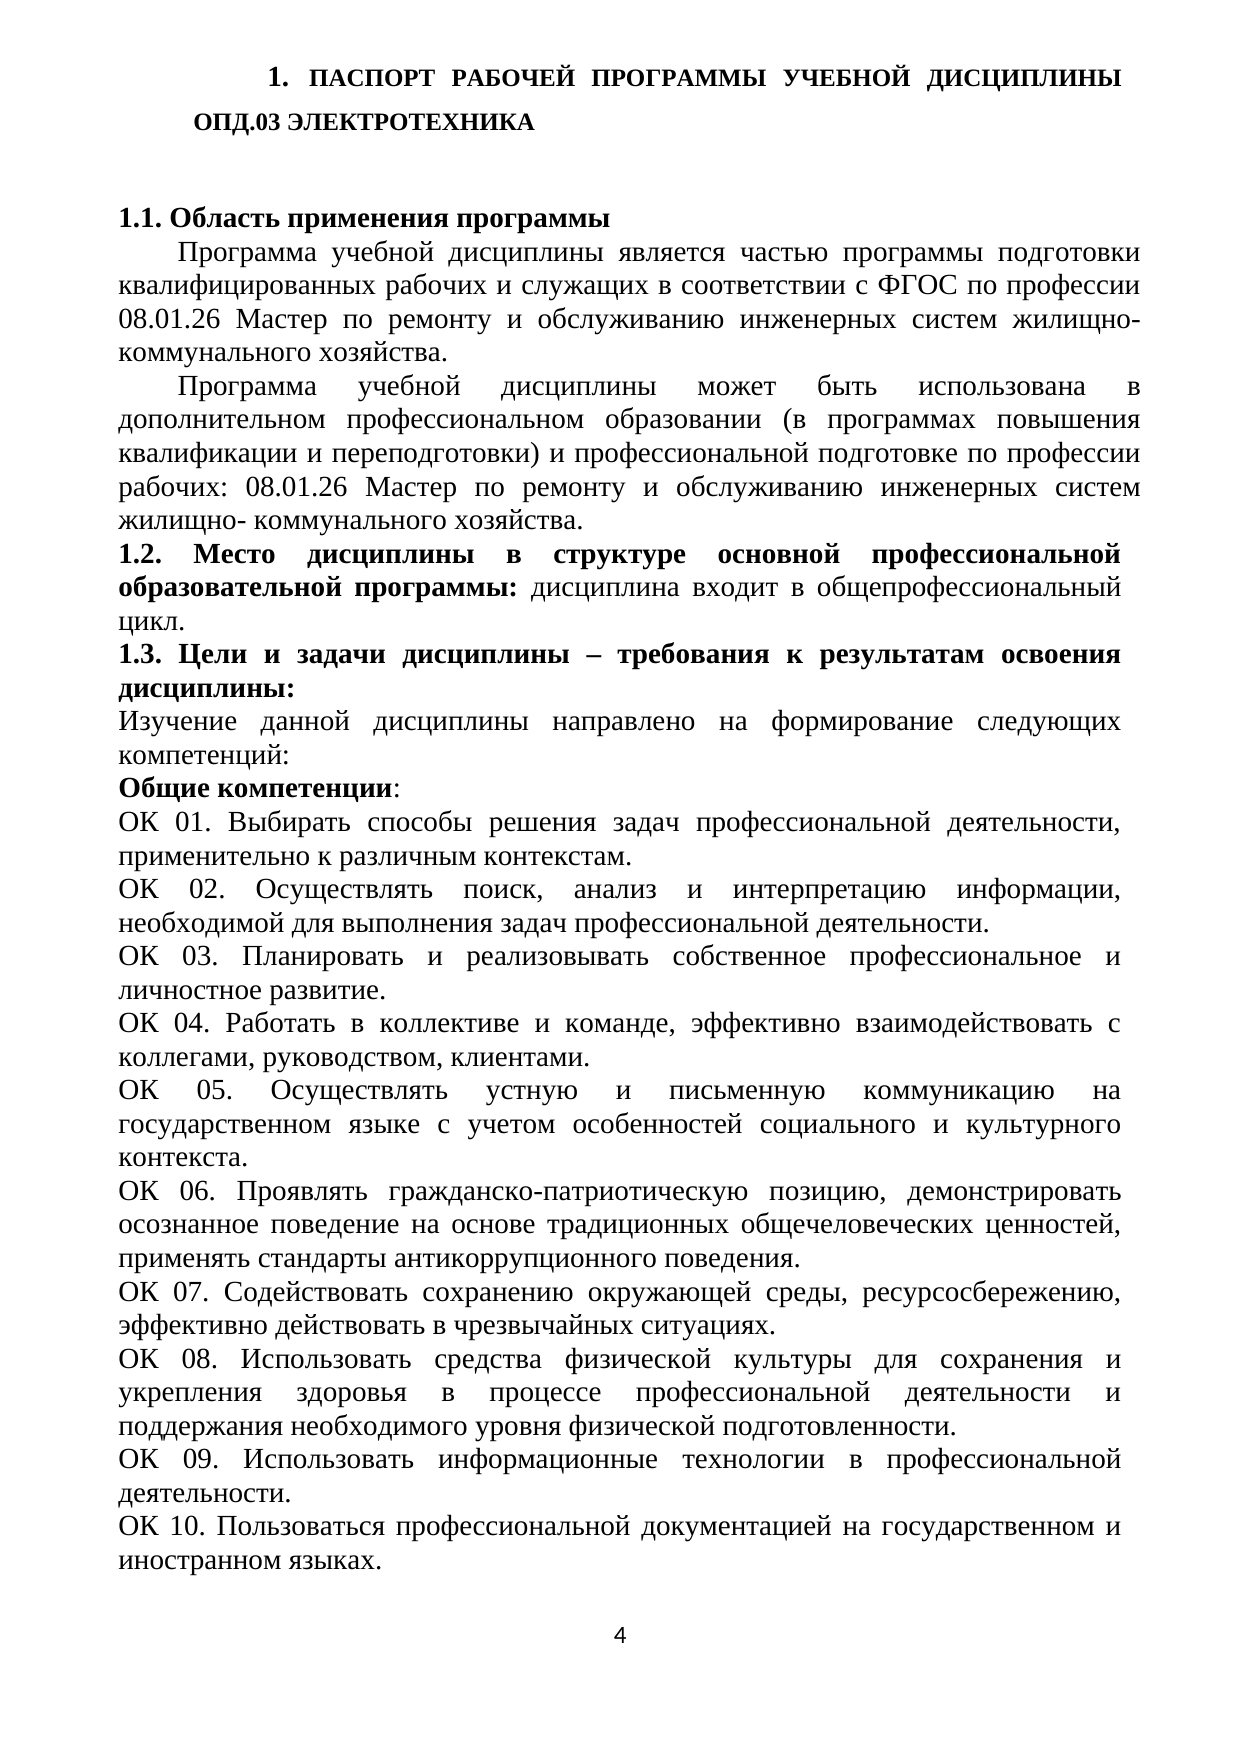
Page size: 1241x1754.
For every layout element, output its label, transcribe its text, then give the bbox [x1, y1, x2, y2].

text ОК 09. Использовать информационные технологии в профессиональной деятельности. [118, 1441, 1122, 1508]
text ОК 06. Проявлять гражданско-патриотическую позицию, демонстрировать осознанное поведение на основе традиционных общечеловеческих ценностей, применять стандарты антикоррупционного поведения. [118, 1173, 1122, 1274]
text Общие компетенции: [118, 771, 1122, 804]
text ОК 07. Содействовать сохранению окружающей среды, ресурсосбережению, эффективно действовать в чрезвычайных ситуациях. [118, 1274, 1122, 1341]
text ОК 08. Использовать средства физической культуры для сохранения и укрепления здоровья в процессе профессиональной деятельности и поддержания необходимого уровня физической подготовленности. [118, 1341, 1122, 1441]
text ОК 04. Работать в коллективе и команде, эффективно взаимодействовать с коллегами, руководством, клиентами. [118, 1005, 1122, 1072]
text Изучение данной дисциплины направлено на формирование следующих компетенций: [118, 703, 1122, 771]
text ОК 03. Планировать и реализовывать собственное профессиональное и личностное развитие. [118, 938, 1122, 1005]
text 1.1. Область применения программы [118, 200, 1141, 234]
text ОК 01. Выбирать способы решения задач профессиональной деятельности, применительно к различным контекстам. [118, 804, 1122, 871]
text Программа учебной дисциплины является частью программы подготовки квалифицированных рабочих и служащих в соответствии с ФГОС по профессии 08.01.26 Мастер по ремонту и обслуживанию инженерных систем жилищно- коммунального хозяйства. [118, 234, 1141, 368]
text 1.3. Цели и задачи дисциплины – требования к результатам освоения дисциплины: [118, 636, 1122, 703]
text ОК 05. Осуществлять устную и письменную коммуникацию на государственном языке с учетом особенностей социального и культурного контекста. [118, 1072, 1122, 1173]
list ПАСПОРТ РАБОЧЕЙ ПРОГРАММЫ УЧЕБНОЙ ДИСЦИПЛИНЫ ОПД.03 ЭЛЕКТРОТЕХНИКА [193, 59, 1122, 136]
text ОК 10. Пользоваться профессиональной документацией на государственном и иностранном языках. [118, 1508, 1122, 1576]
text ОК 02. Осуществлять поиск, анализ и интерпретацию информации, необходимой для выполнения задач профессиональной деятельности. [118, 871, 1122, 938]
text Программа учебной дисциплины может быть использована в дополнительном профессиональном образовании (в программах повышения квалификации и переподготовки) и профессиональной подготовке по профессии рабочих: 08.01.26 Мастер по ремонту и обслуживанию инженерных систем жилищно- коммунального хозяйства. [118, 368, 1141, 536]
text 1.2. Место дисциплины в структуре основной профессиональной образовательной программы: дисциплина входит в общепрофессиональный цикл. [118, 536, 1122, 636]
